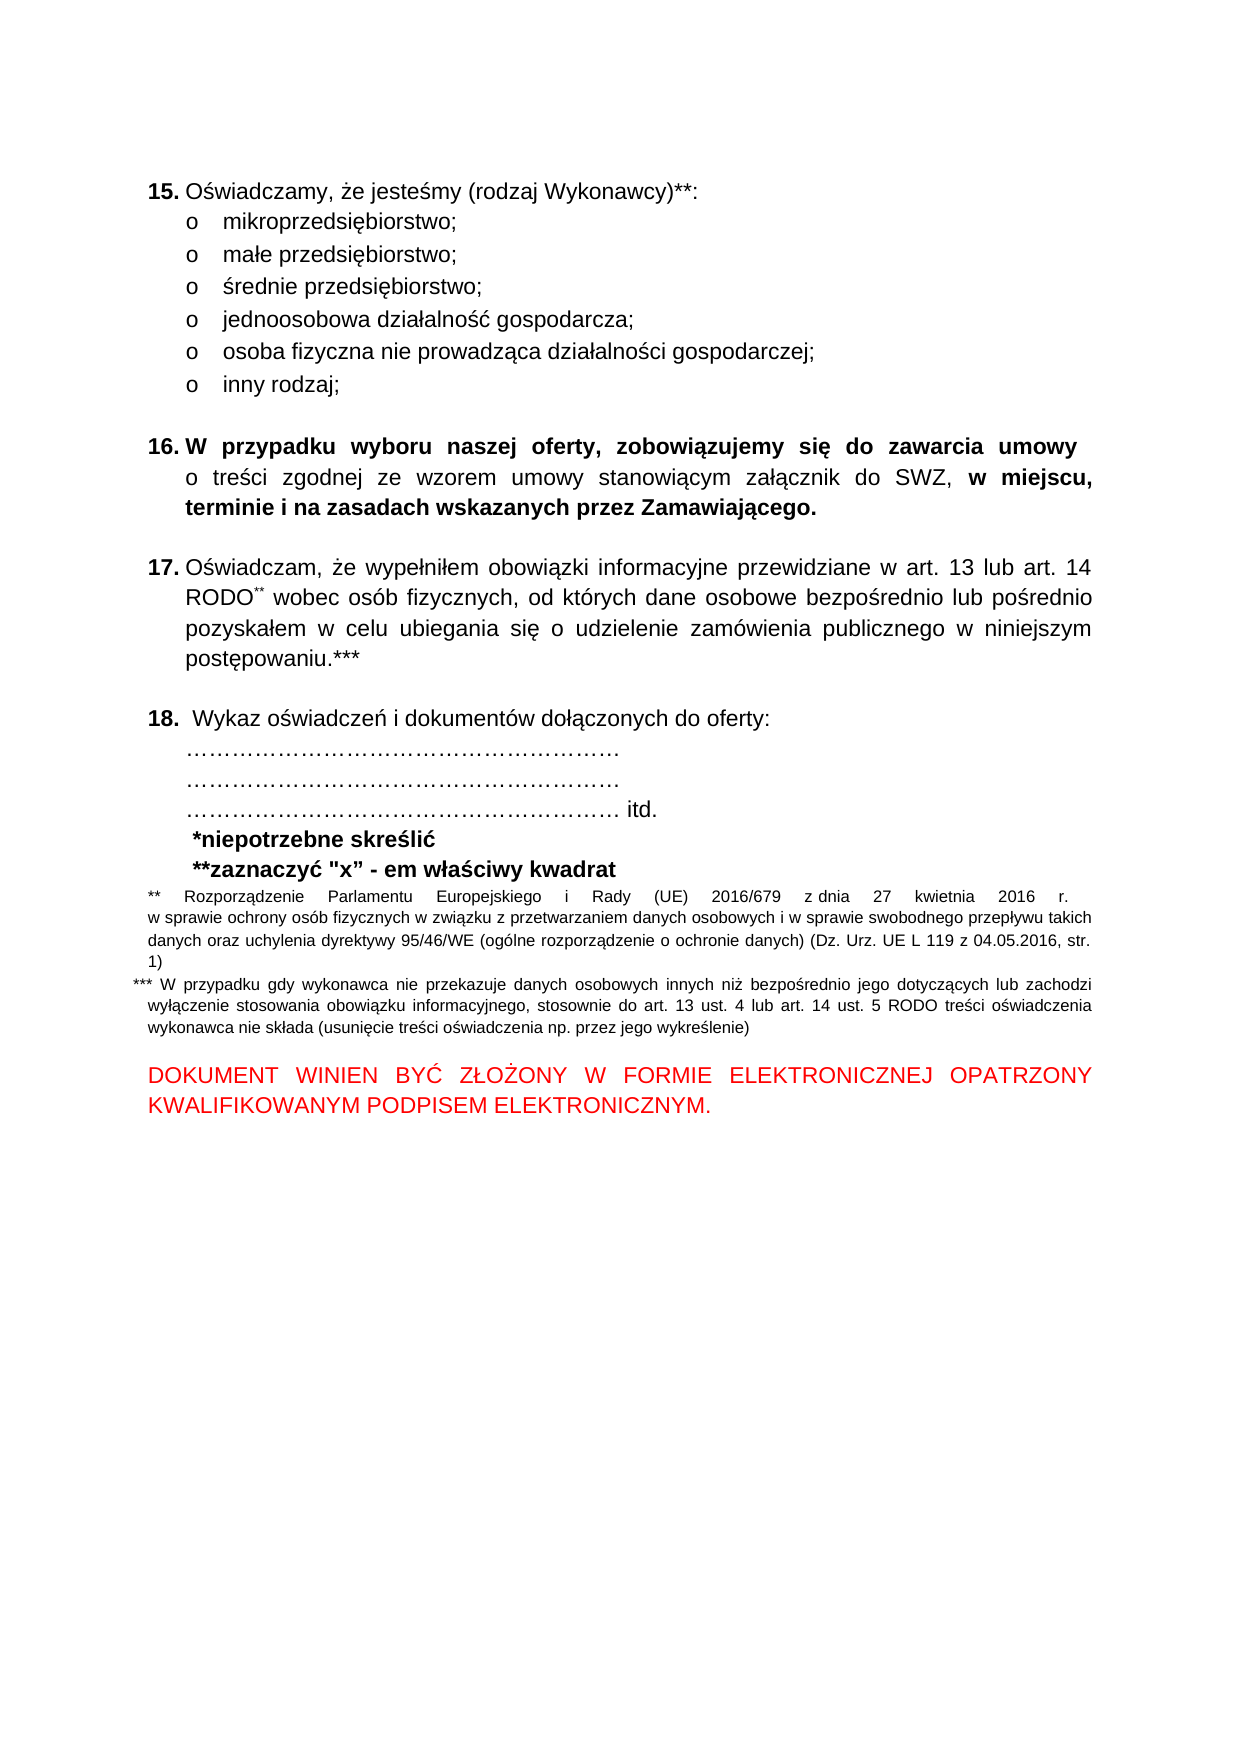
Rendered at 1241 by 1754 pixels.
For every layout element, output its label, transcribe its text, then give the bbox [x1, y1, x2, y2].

text DOKUMENT WINIEN BYĆ ZŁOŻONY W FORMIE ELEKTRONICZNEJ OPATRZONY KWALIFIKOWANYM PODPISEM ELEKTRONICZNYM. [148, 1062, 1093, 1119]
list średnie przedsiębiorstwo; [185, 273, 1093, 301]
text *** W przypadku gdy wykonawca nie przekazuje danych osobowych innych niż bezpośrednio jego dotyczących lub zachodzi wyłączenie stosowania obowiązku informacyjnego, stosownie do art. 13 ust. 4 lub art. 14 ust. 5 RODO treści oświadczenia wykonawca nie składa (usunięcie treści oświadczenia np. przez jego wykreślenie) [133, 974, 1093, 1037]
text *niepotrzebne skreślić [148, 826, 1093, 852]
text ** Rozporządzenie Parlamentu Europejskiego i Rady (UE) 2016/679 z dnia 27 kwietnia 2016 r. w sprawie ochrony osób fizycznych w związku z przetwarzaniem danych osobowych i w sprawie swobodnego przepływu takich danych oraz uchylenia dyrektywy 95/46/WE (ogólne rozporządzenie o ochronie danych) (Dz. Urz. UE L 119 z 04.05.2016, str. 1) [148, 886, 1093, 971]
list osoba fizyczna nie prowadząca działalności gospodarczej; [185, 338, 1093, 366]
list jednoosobowa działalność gospodarcza; [185, 306, 1093, 334]
list W przypadku wyboru naszej oferty, zobowiązujemy się do zawarcia umowy o treści zgodnej ze wzorem umowy stanowiącym załącznik do SWZ, w miejscu, terminie i na zasadach wskazanych przez Zamawiającego. [148, 433, 1093, 520]
list Oświadczam, że wypełniłem obowiązki informacyjne przewidziane w art. 13 lub art. 14 RODO** wobec osób fizycznych, od których dane osobowe bezpośrednio lub pośrednio pozyskałem w celu ubiegania się o udzielenie zamówienia publicznego w niniejszym postępowaniu.*** [148, 554, 1093, 671]
list Wykaz oświadczeń i dokumentów dołączonych do oferty: [148, 705, 1093, 731]
text ………………………………………………… [148, 735, 1093, 762]
list mikroprzedsiębiorstwo; [185, 208, 1093, 236]
list małe przedsiębiorstwo; [185, 241, 1093, 269]
text ………………………………………………… itd. [148, 796, 1093, 822]
list inny rodzaj; [185, 371, 1093, 399]
text ………………………………………………… [148, 766, 1093, 792]
list Oświadczamy, że jesteśmy (rodzaj Wykonawcy)**: [148, 178, 1093, 204]
text **zaznaczyć "x” - em właściwy kwadrat [148, 856, 1093, 882]
